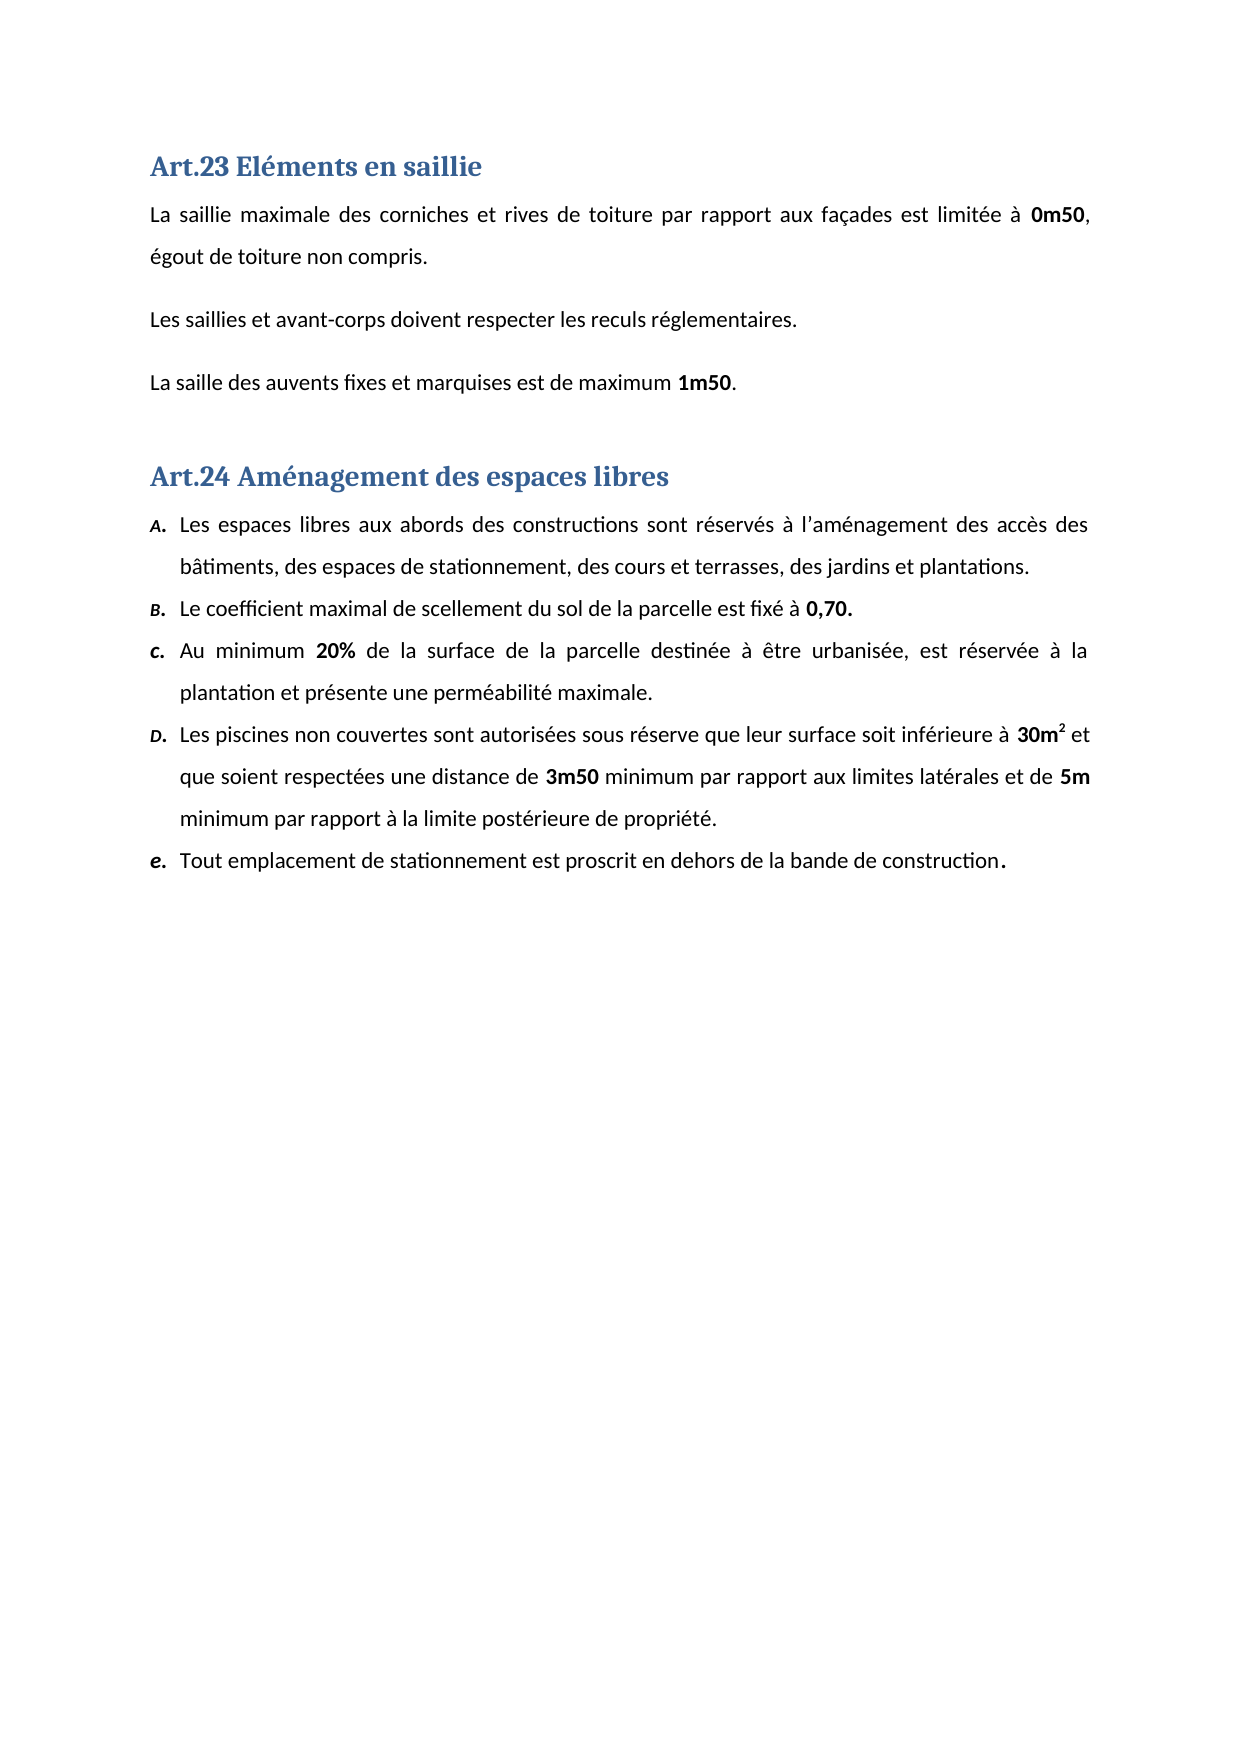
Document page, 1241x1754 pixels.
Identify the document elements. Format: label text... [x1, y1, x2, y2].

list Tout emplacement de stationnement est proscrit en dehors de la bande de construction. [150, 846, 1090, 874]
text La saille des auvents fixes et marquises est de maximum 1m50. [150, 368, 1090, 396]
list Les espaces libres aux abords des constructions sont réservés à l’aménagement des accès des bâtiments, des espaces de stationnement, des cours et terrasses, des jardins et plantations. [150, 510, 1090, 580]
subtitle Art.23 Eléments en saillie [150, 150, 1090, 183]
subtitle Art.24 Aménagement des espaces libres [150, 460, 1090, 493]
list Au minimum 20% de la surface de la parcelle destinée à être urbanisée, est réservée à la plantation et présente une perméabilité maximale. [150, 636, 1090, 706]
list Les piscines non couvertes sont autorisées sous réserve que leur surface soit inférieure à 30m2 et que soient respectées une distance de 3m50 minimum par rapport aux limites latérales et de 5m minimum par rapport à la limite postérieure de propriété. [150, 720, 1090, 832]
list Le coefficient maximal de scellement du sol de la parcelle est fixé à 0,70. [150, 594, 1090, 622]
text Les saillies et avant-corps doivent respecter les reculs réglementaires. [150, 305, 1090, 333]
text La saillie maximale des corniches et rives de toiture par rapport aux façades est limitée à 0m50, égout de toiture non compris. [150, 200, 1090, 270]
